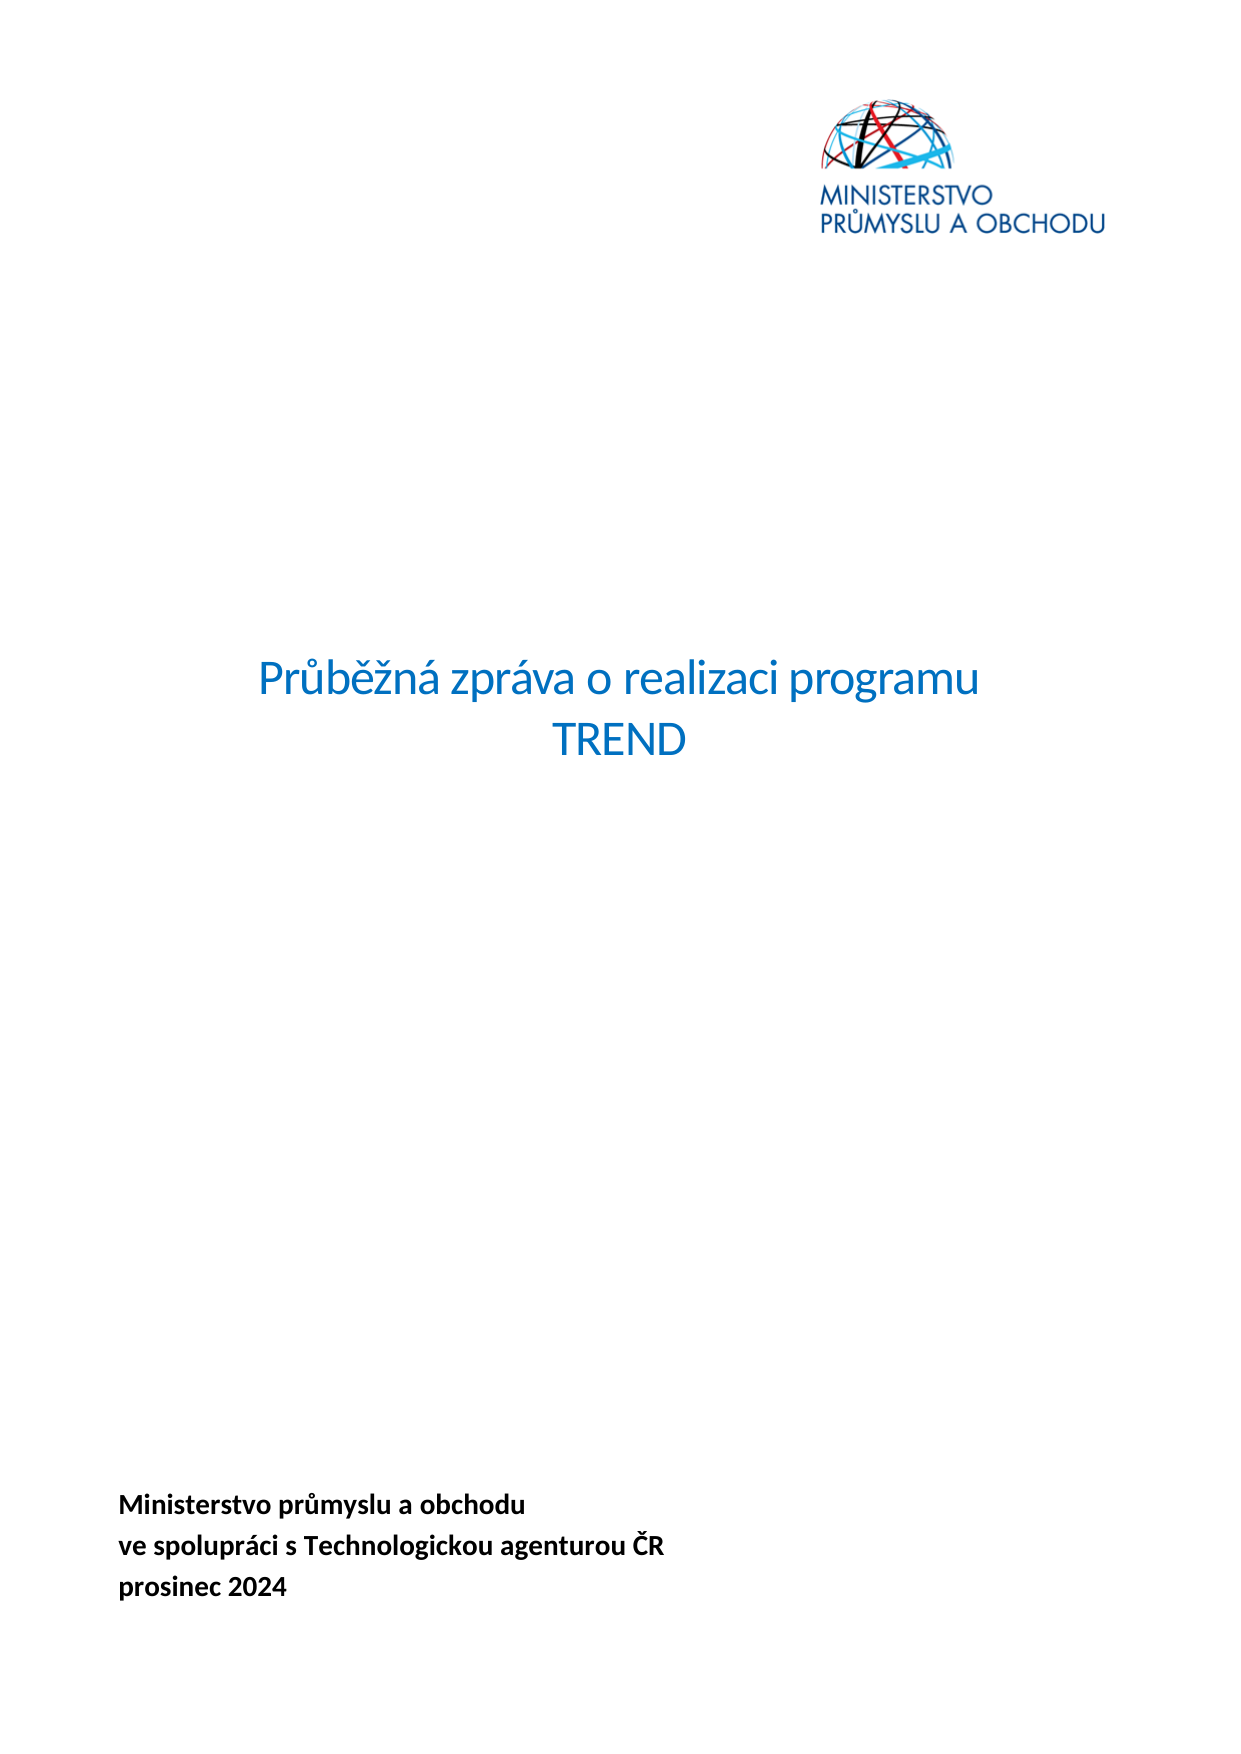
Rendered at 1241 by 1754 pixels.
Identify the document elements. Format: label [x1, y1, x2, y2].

picture [803, 82, 1123, 252]
